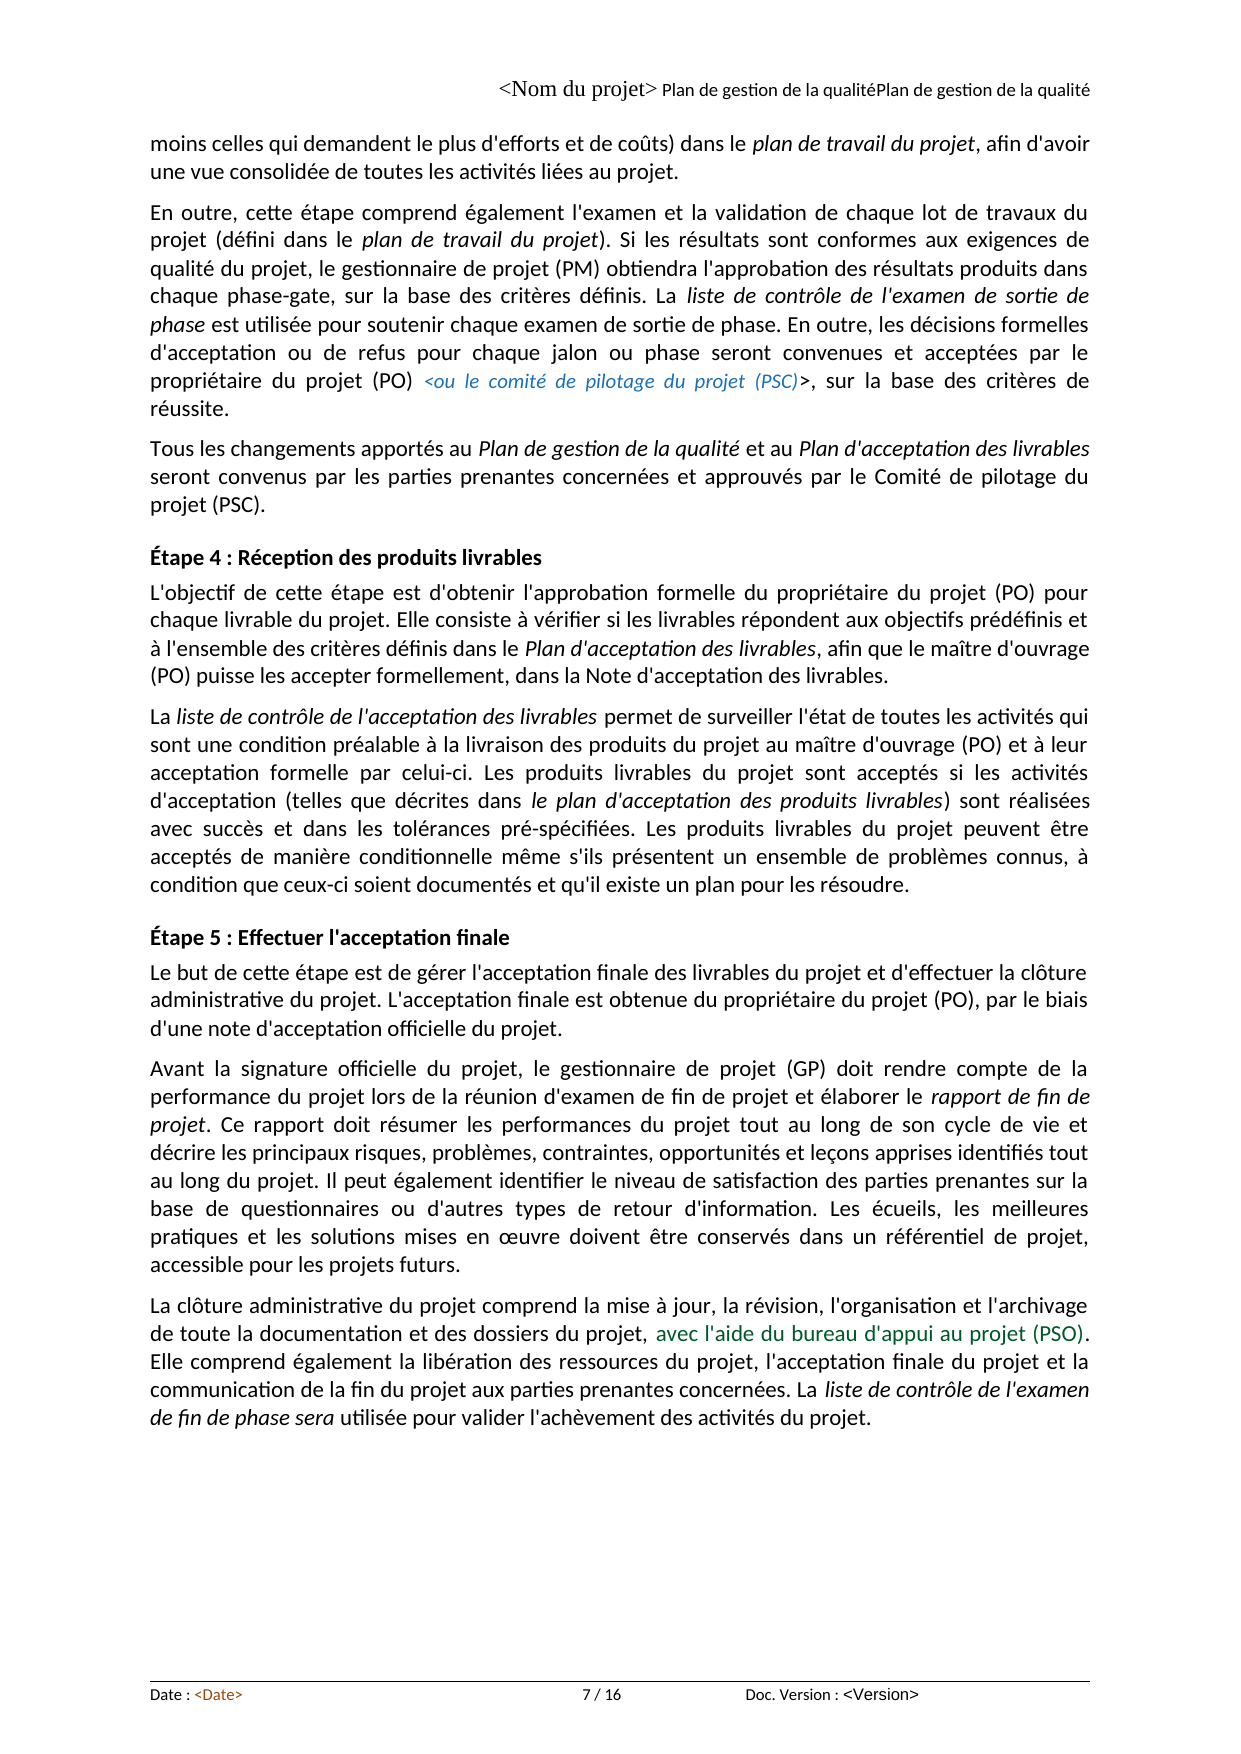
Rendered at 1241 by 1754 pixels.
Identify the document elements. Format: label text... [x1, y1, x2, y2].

text Le but de cette étape est de gérer l'acceptation finale des livrables du projet et d'effectuer la clôture administrative du projet. L'acceptation finale est obtenue du propriétaire du projet (PO), par le biais d'une note d'acceptation officielle du projet. [150, 958, 1090, 1042]
text Avant la signature officielle du projet, le gestionnaire de projet (GP) doit rendre compte de la performance du projet lors de la réunion d'examen de fin de projet et élaborer le rapport de fin de projet. Ce rapport doit résumer les performances du projet tout au long de son cycle de vie et décrire les principaux risques, problèmes, contraintes, opportunités et leçons apprises identifiés tout au long du projet. Il peut également identifier le niveau de satisfaction des parties prenantes sur la base de questionnaires ou d'autres types de retour d'information. Les écueils, les meilleures pratiques et les solutions mises en œuvre doivent être conservés dans un référentiel de projet, accessible pour les projets futurs. [150, 1054, 1090, 1278]
text En outre, cette étape comprend également l'examen et la validation de chaque lot de travaux du projet (défini dans le plan de travail du projet). Si les résultats sont conformes aux exigences de qualité du projet, le gestionnaire de projet (PM) obtiendra l'approbation des résultats produits dans chaque phase-gate, sur la base des critères définis. La liste de contrôle de l'examen de sortie de phase est utilisée pour soutenir chaque examen de sortie de phase. En outre, les décisions formelles d'acceptation ou de refus pour chaque jalon ou phase seront convenues et acceptées par le propriétaire du projet (PO) <ou le comité de pilotage du projet (PSC)>, sur la base des critères de réussite. [150, 198, 1090, 422]
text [150, 129, 1090, 185]
text L'objectif de cette étape est d'obtenir l'approbation formelle du propriétaire du projet (PO) pour chaque livrable du projet. Elle consiste à vérifier si les livrables répondent aux objectifs prédéfinis et à l'ensemble des critères définis dans le Plan d'acceptation des livrables, afin que le maître d'ouvrage (PO) puisse les accepter formellement, dans la Note d'acceptation des livrables. [150, 578, 1090, 690]
text Étape 4 : Réception des produits livrables [150, 543, 1090, 571]
text La liste de contrôle de l'acceptation des livrables permet de surveiller l'état de toutes les activités qui sont une condition préalable à la livraison des produits du projet au maître d'ouvrage (PO) et à leur acceptation formelle par celui-ci. Les produits livrables du projet sont acceptés si les activités d'acceptation (telles que décrites dans le plan d'acceptation des produits livrables) sont réalisées avec succès et dans les tolérances pré-spécifiées. Les produits livrables du projet peuvent être acceptés de manière conditionnelle même s'ils présentent un ensemble de problèmes connus, à condition que ceux-ci soient documentés et qu'il existe un plan pour les résoudre. [150, 702, 1090, 898]
text La clôture administrative du projet comprend la mise à jour, la révision, l'organisation et l'archivage de toute la documentation et des dossiers du projet, avec l'aide du bureau d'appui au projet (PSO). Elle comprend également la libération des ressources du projet, l'acceptation finale du projet et la communication de la fin du projet aux parties prenantes concernées. La liste de contrôle de l'examen de fin de phase sera utilisée pour valider l'achèvement des activités du projet. [150, 1291, 1090, 1431]
text Étape 5 : Effectuer l'acceptation finale [150, 923, 1090, 951]
text Tous les changements apportés au Plan de gestion de la qualité et au Plan d'acceptation des livrables seront convenus par les parties prenantes concernées et approuvés par le Comité de pilotage du projet (PSC). [150, 434, 1090, 518]
